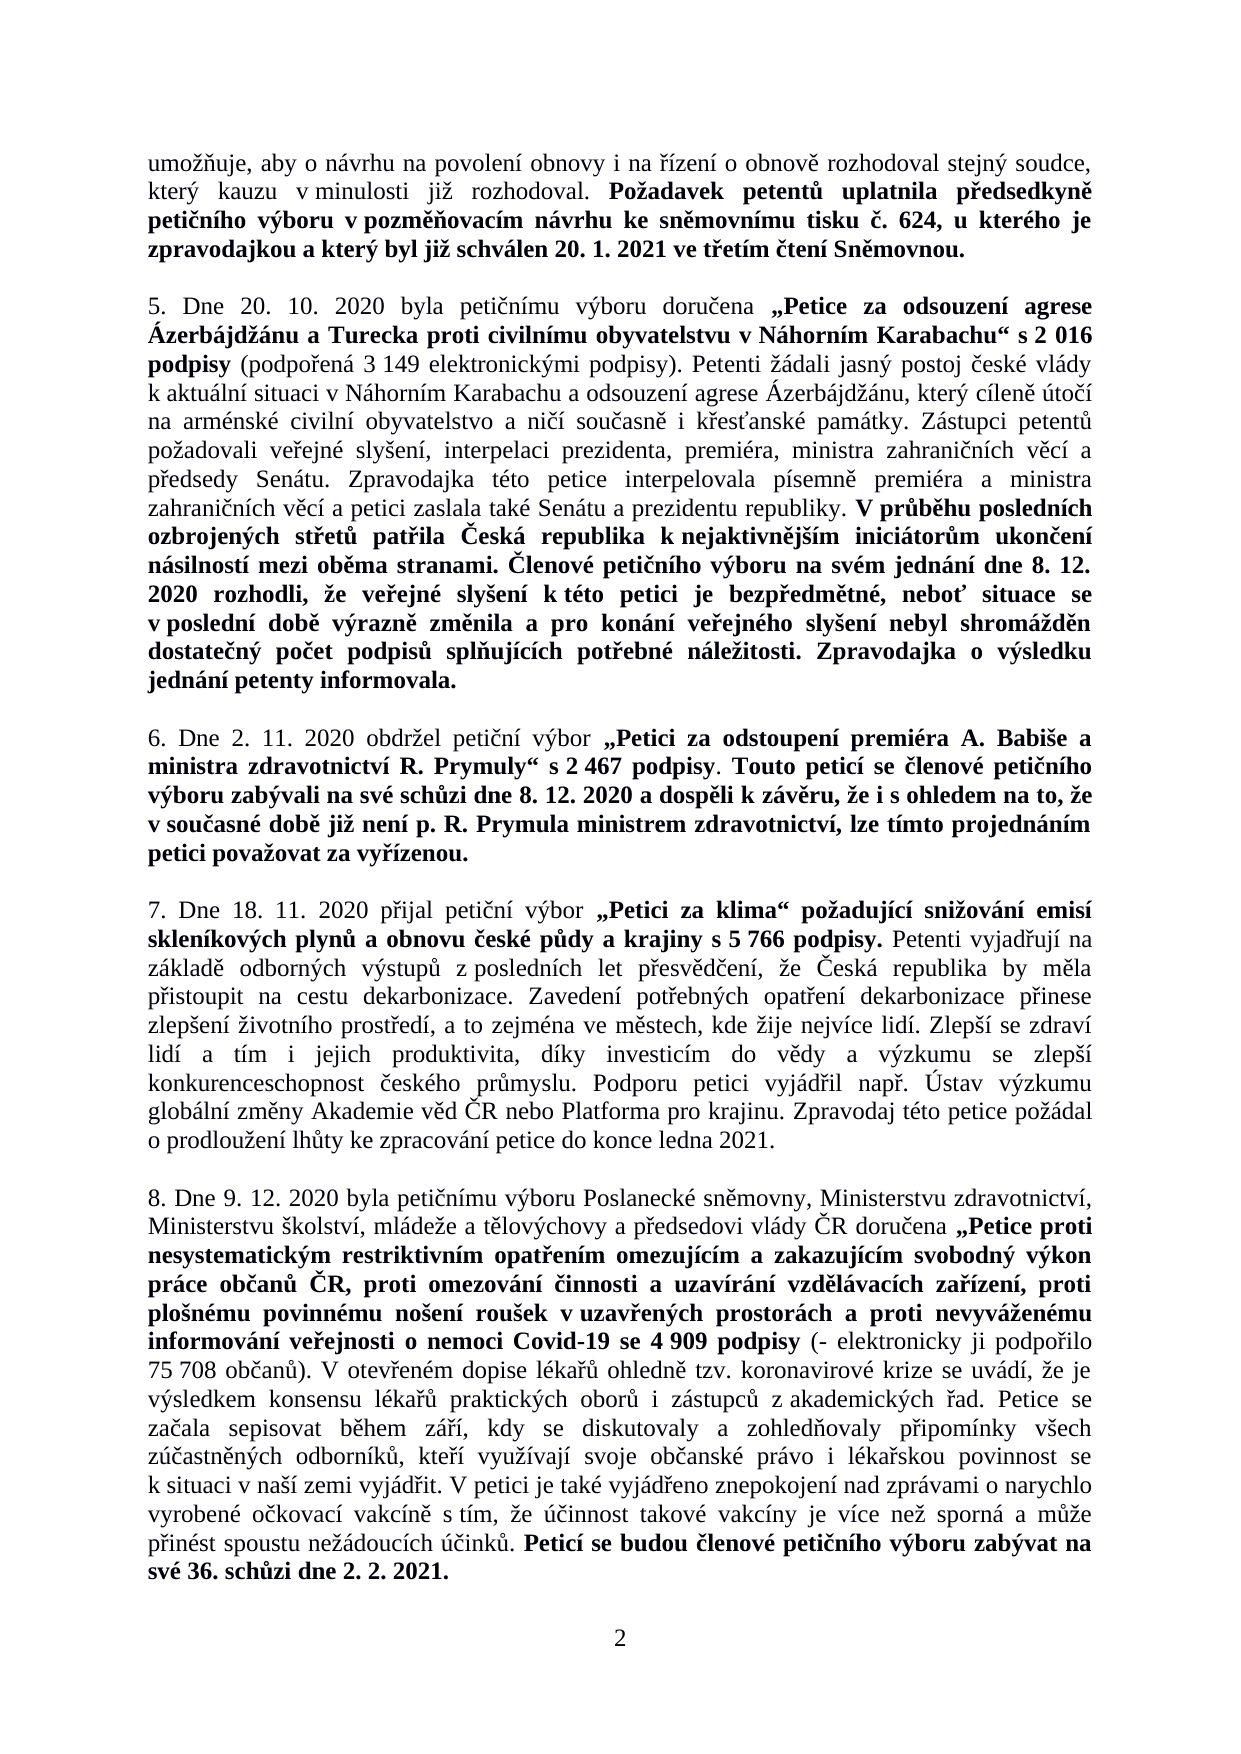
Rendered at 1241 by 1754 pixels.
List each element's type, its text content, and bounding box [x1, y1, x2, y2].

text 6. Dne 2. 11. 2020 obdržel petiční výbor „Petici za odstoupení premiéra A. Babiše a ministra zdravotnictví R. Prymuly“ s 2 467 podpisy. Touto peticí se členové petičního výboru zabývali na své schůzi dne 8. 12. 2020 a dospěli k závěru, že i s ohledem na to, že v současné době již není p. R. Prymula ministrem zdravotnictví, lze tímto projednáním petici považovat za vyřízenou. [148, 723, 1093, 866]
text 5. Dne 20. 10. 2020 byla petičnímu výboru doručena „Petice za odsouzení agrese Ázerbájdžánu a Turecka proti civilnímu obyvatelstvu v Náhorním Karabachu“ s 2 016 podpisy (podpořená 3 149 elektronickými podpisy). Petenti žádali jasný postoj české vlády k aktuální situaci v Náhorním Karabachu a odsouzení agrese Ázerbájdžánu, který cíleně útočí na arménské civilní obyvatelstvo a ničí současně i křesťanské památky. Zástupci petentů požadovali veřejné slyšení, interpelaci prezidenta, premiéra, ministra zahraničních věcí a předsedy Senátu. Zpravodajka této petice interpelovala písemně premiéra a ministra zahraničních věcí a petici zaslala také Senátu a prezidentu republiky. V průběhu posledních ozbrojených střetů patřila Česká republika k nejaktivnějším iniciátorům ukončení násilností mezi oběma stranami. Členové petičního výboru na svém jednání dne 8. 12. 2020 rozhodli, že veřejné slyšení k této petici je bezpředmětné, neboť situace se v poslední době výrazně změnila a pro konání veřejného slyšení nebyl shromážděn dostatečný počet podpisů splňujících potřebné náležitosti. Zpravodajka o výsledku jednání petenty informovala. [148, 291, 1093, 694]
text 7. Dne 18. 11. 2020 přijal petiční výbor „Petici za klima“ požadující snižování emisí skleníkových plynů a obnovu české půdy a krajiny s 5 766 podpisy. Petenti vyjadřují na základě odborných výstupů z posledních let přesvědčení, že Česká republika by měla přistoupit na cestu dekarbonizace. Zavedení potřebných opatření dekarbonizace přinese zlepšení životního prostředí, a to zejména ve městech, kde žije nejvíce lidí. Zlepší se zdraví lidí a tím i jejich produktivita, díky investicím do vědy a výzkumu se zlepší konkurenceschopnost českého průmyslu. Podporu petici vyjádřil např. Ústav výzkumu globální změny Akademie věd ČR nebo Platforma pro krajinu. Zpravodaj této petice požádal o prodloužení lhůty ke zpracování petice do konce ledna 2021. [148, 895, 1093, 1154]
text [148, 148, 1093, 263]
text 8. Dne 9. 12. 2020 byla petičnímu výboru Poslanecké sněmovny, Ministerstvu zdravotnictví, Ministerstvu školství, mládeže a tělovýchovy a předsedovi vlády ČR doručena „Petice proti nesystematickým restriktivním opatřením omezujícím a zakazujícím svobodný výkon práce občanů ČR, proti omezování činnosti a uzavírání vzdělávacích zařízení, proti plošnému povinnému nošení roušek v uzavřených prostorách a proti nevyváženému informování veřejnosti o nemoci Covid-19 se 4 909 podpisy (- elektronicky ji podpořilo 75 708 občanů). V otevřeném dopise lékařů ohledně tzv. koronavirové krize se uvádí, že je výsledkem konsensu lékařů praktických oborů i zástupců z akademických řad. Petice se začala sepisovat během září, kdy se diskutovaly a zohledňovaly připomínky všech zúčastněných odborníků, kteří využívají svoje občanské právo i lékařskou povinnost se k situaci v naší zemi vyjádřit. V petici je také vyjádřeno znepokojení nad zprávami o narychlo vyrobené očkovací vakcíně s tím, že účinnost takové vakcíny je více než sporná a může přinést spoustu nežádoucích účinků. Peticí se budou členové petičního výboru zabývat na své 36. schůzi dne 2. 2. 2021. [148, 1183, 1093, 1585]
